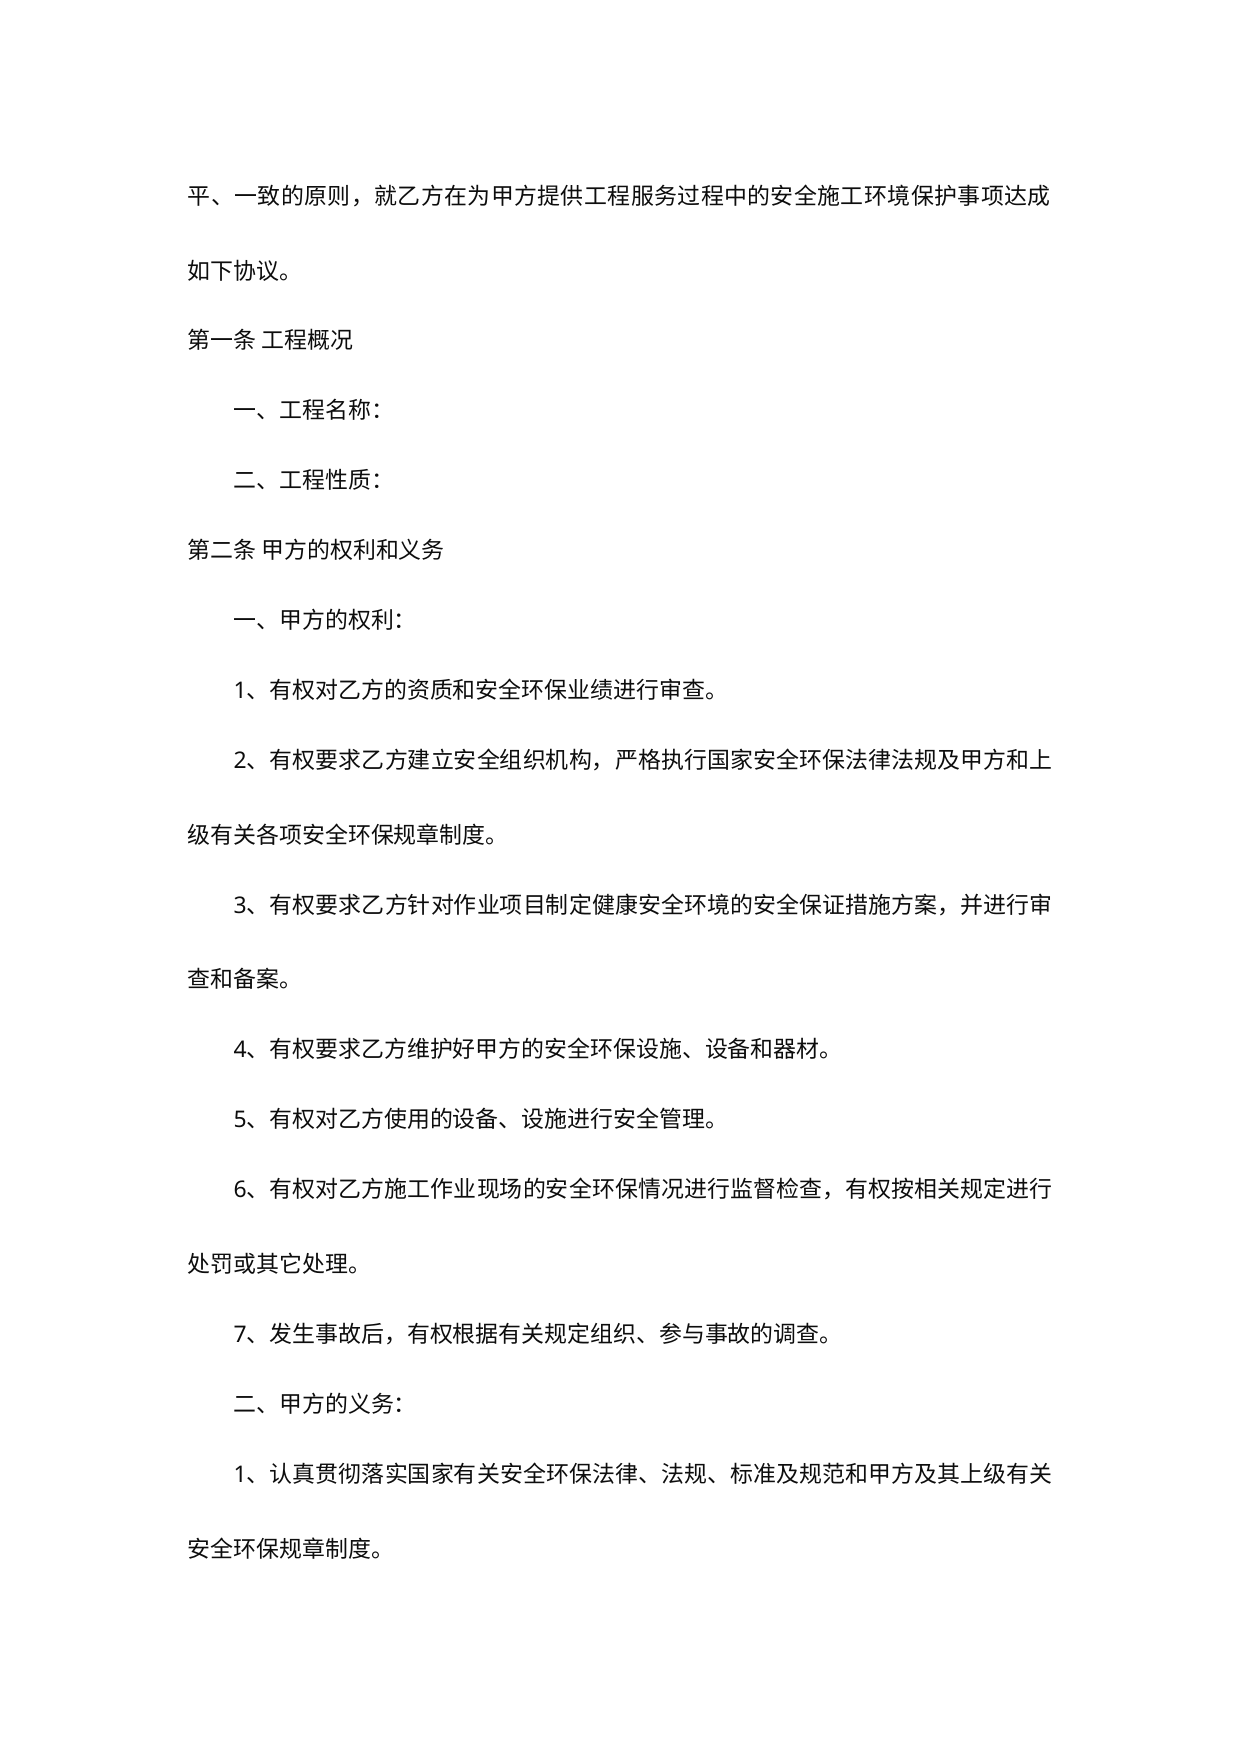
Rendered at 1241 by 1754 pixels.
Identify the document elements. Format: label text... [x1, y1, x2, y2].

text 二、工程性质： [187, 446, 1053, 511]
text 2、有权要求乙方建立安全组织机构，严格执行国家安全环保法律法规及甲方和上级有关各项安全环保规章制度。 [187, 726, 1053, 866]
text 一、工程名称： [187, 376, 1053, 441]
text 3、有权要求乙方针对作业项目制定健康安全环境的安全保证措施方案，并进行审查和备案。 [187, 871, 1053, 1011]
text 二、甲方的义务： [187, 1370, 1053, 1435]
text 4、有权要求乙方维护好甲方的安全环保设施、设备和器材。 [187, 1015, 1053, 1080]
text 6、有权对乙方施工作业现场的安全环保情况进行监督检查，有权按相关规定进行处罚或其它处理。 [187, 1155, 1053, 1295]
text 第二条 甲方的权利和义务 [187, 516, 1053, 581]
text 5、有权对乙方使用的设备、设施进行安全管理。 [187, 1085, 1053, 1150]
text 一、甲方的权利： [187, 586, 1053, 651]
text 第一条 工程概况 [187, 307, 1053, 372]
text 7、发生事故后，有权根据有关规定组织、参与事故的调查。 [187, 1300, 1053, 1365]
text 1、有权对乙方的资质和安全环保业绩进行审查。 [187, 656, 1053, 721]
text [187, 162, 1053, 302]
text 1、认真贯彻落实国家有关安全环保法律、法规、标准及规范和甲方及其上级有关安全环保规章制度。 [187, 1440, 1053, 1579]
